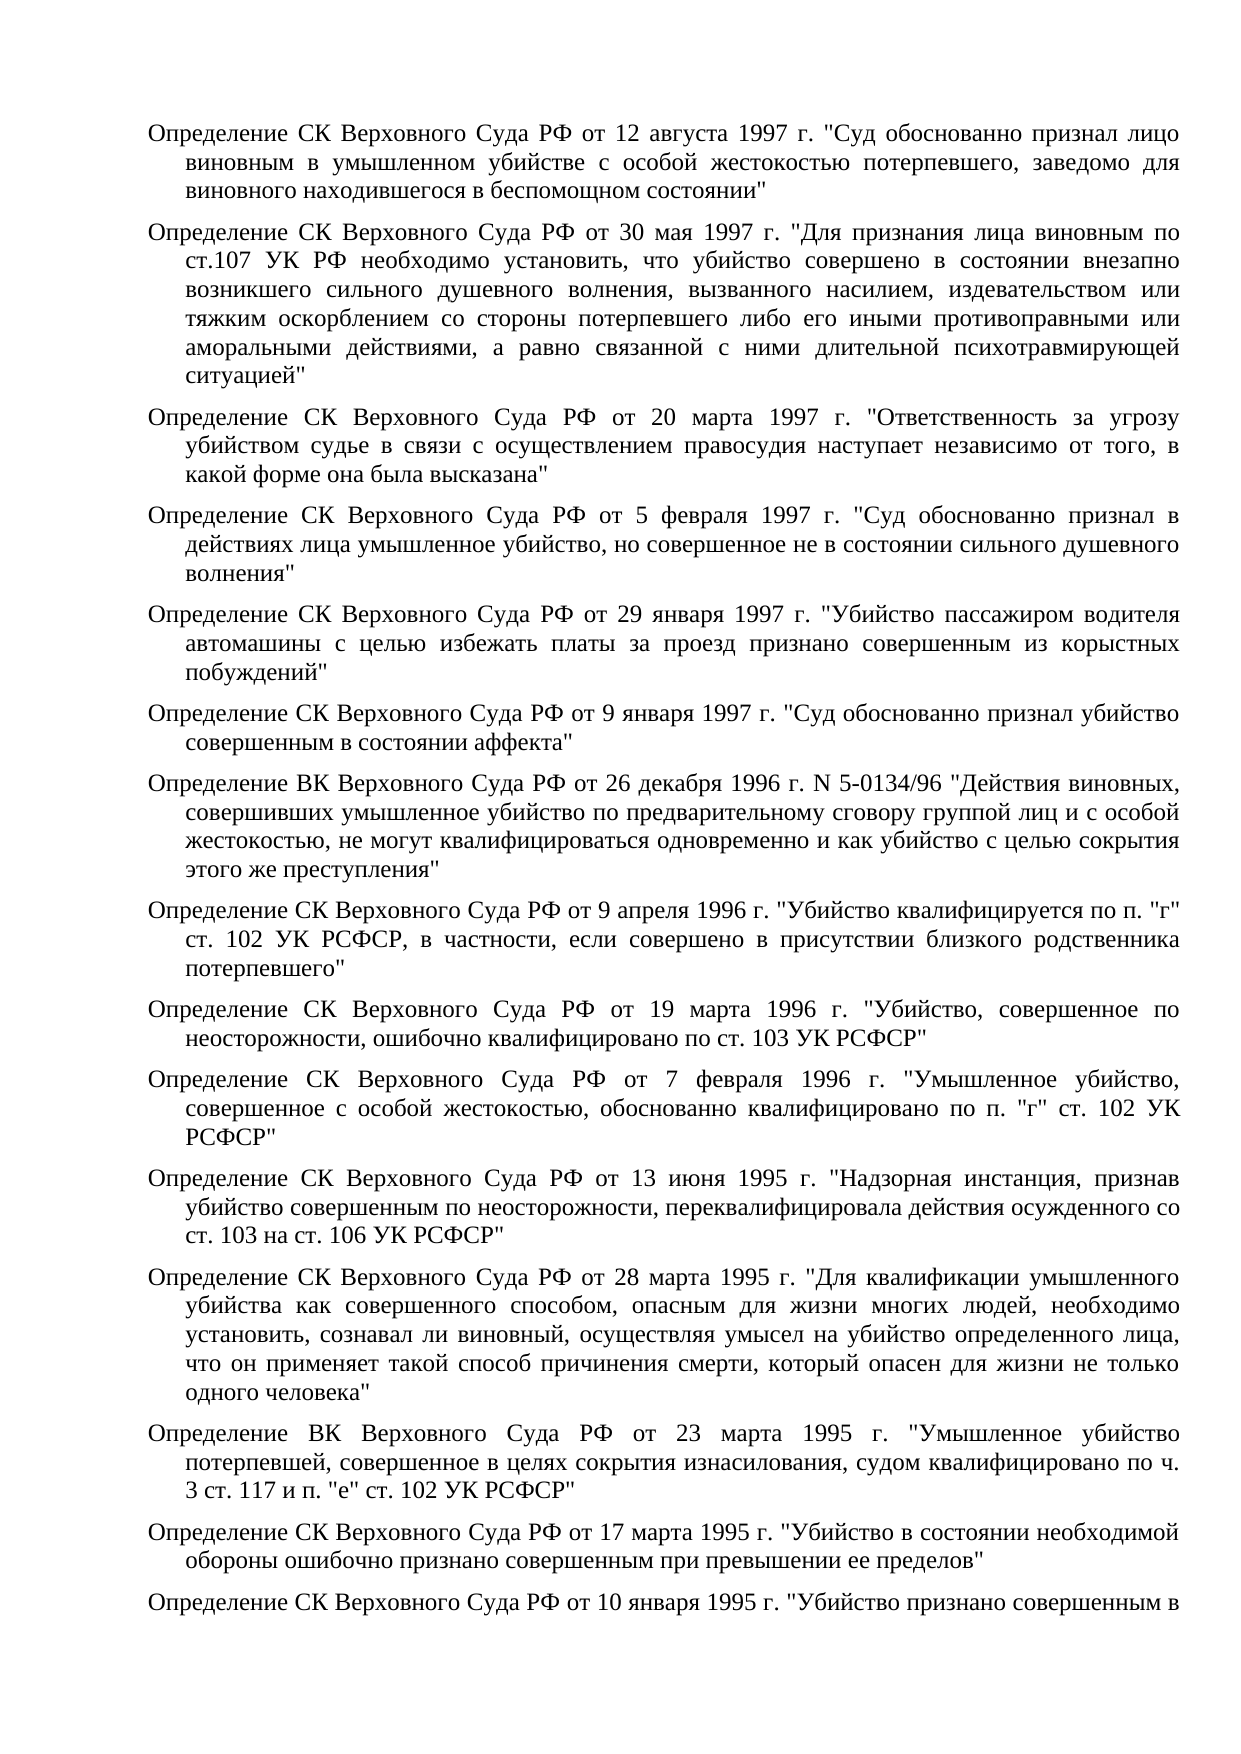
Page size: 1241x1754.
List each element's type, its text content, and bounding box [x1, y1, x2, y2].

text Определение СК Верховного Суда РФ от 7 февраля 1996 г. "Умышленное убийство, совершенное с особой жестокостью, обоснованно квалифицировано по п. "г" ст. 102 УК РСФСР" [148, 1064, 1181, 1151]
text Определение СК Верховного Суда РФ от 13 июня 1995 г. "Надзорная инстанция, признав убийство совершенным по неосторожности, переквалифицировала действия осужденного со ст. 103 на ст. 106 УК РСФСР" [148, 1163, 1181, 1249]
text Определение ВК Верховного Суда РФ от 23 марта 1995 г. "Умышленное убийство потерпевшей, совершенное в целях сокрытия изнасилования, судом квалифицировано по ч. 3 ст. 117 и п. "е" ст. 102 УК РСФСР" [148, 1418, 1181, 1504]
text Определение СК Верховного Суда РФ от 9 января 1997 г. "Суд обоснованно признал убийство совершенным в состоянии аффекта" [148, 698, 1181, 756]
text Определение СК Верховного Суда РФ от 30 мая 1997 г. "Для признания лица виновным по ст.107 УК РФ необходимо установить, что убийство совершено в состоянии внезапно возникшего сильного душевного волнения, вызванного насилием, издевательством или тяжким оскорблением со стороны потерпевшего либо его иными противоправными или аморальными действиями, а равно связанной с ними длительной психотравмирующей ситуацией" [148, 217, 1181, 389]
text Определение СК Верховного Суда РФ от 12 августа 1997 г. "Суд обоснованно признал лицо виновным в умышленном убийстве с особой жестокостью потерпевшего, заведомо для виновного находившегося в беспомощном состоянии" [148, 118, 1181, 204]
text Определение СК Верховного Суда РФ от 17 марта 1995 г. "Убийство в состоянии необходимой обороны ошибочно признано совершенным при превышении ее пределов" [148, 1517, 1181, 1574]
text Определение СК Верховного Суда РФ от 28 марта 1995 г. "Для квалификации умышленного убийства как совершенного способом, опасным для жизни многих людей, необходимо установить, сознавал ли виновный, осуществляя умысел на убийство определенного лица, что он применяет такой способ причинения смерти, который опасен для жизни не только одного человека" [148, 1262, 1181, 1406]
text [148, 1587, 1181, 1616]
text Определение СК Верховного Суда РФ от 29 января 1997 г. "Убийство пассажиром водителя автомашины с целью избежать платы за проезд признано совершенным из корыстных побуждений" [148, 599, 1181, 686]
text Определение СК Верховного Суда РФ от 19 марта 1996 г. "Убийство, совершенное по неосторожности, ошибочно квалифицировано по ст. 103 УК РСФСР" [148, 994, 1181, 1052]
text Определение ВК Верховного Суда РФ от 26 декабря 1996 г. N 5-0134/96 "Действия виновных, совершивших умышленное убийство по предварительному сговору группой лиц и с особой жестокостью, не могут квалифицироваться одновременно и как убийство с целью сокрытия этого же преступления" [148, 768, 1181, 883]
text Определение СК Верховного Суда РФ от 20 марта 1997 г. "Ответственность за угрозу убийством судье в связи с осуществлением правосудия наступает независимо от того, в какой форме она была высказана" [148, 402, 1181, 488]
text Определение СК Верховного Суда РФ от 5 февраля 1997 г. "Суд обоснованно признал в действиях лица умышленное убийство, но совершенное не в состоянии сильного душевного волнения" [148, 501, 1181, 587]
text Определение СК Верховного Суда РФ от 9 апреля 1996 г. "Убийство квалифицируется по п. "г" ст. 102 УК РСФСР, в частности, если совершено в присутствии близкого родственника потерпевшего" [148, 896, 1181, 982]
